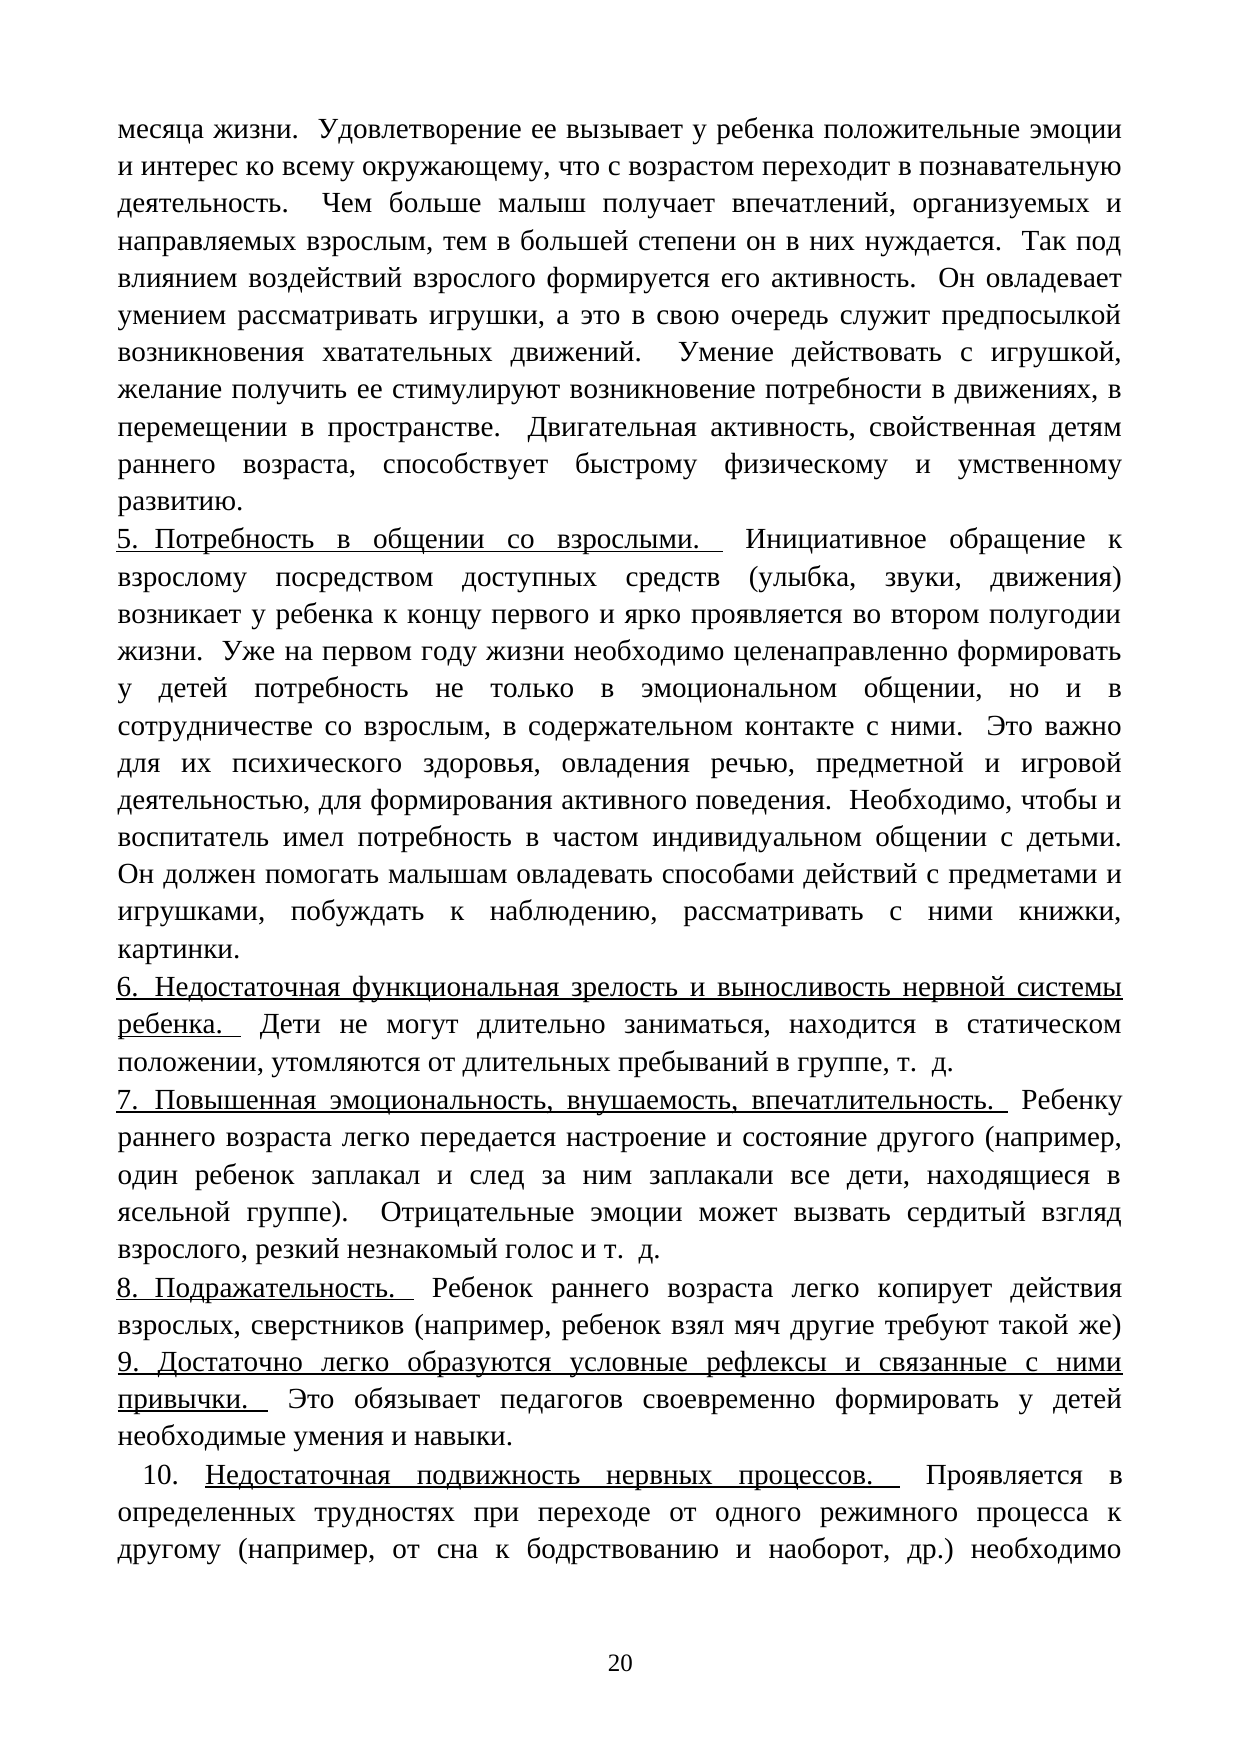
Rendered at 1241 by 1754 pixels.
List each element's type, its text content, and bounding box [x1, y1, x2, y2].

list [116, 111, 1123, 517]
list Недостаточная функциональная зрелость и выносливость нервной системы ребенка. Дети не могут длительно заниматься, находится в статическом положении, утомляются от длительных пребываний в группе, т. д. [116, 969, 1123, 998]
list Недостаточная функциональная зрелость и выносливость нервной системы ребенка. Дети не могут длительно заниматься, находится в статическом положении, утомляются от длительных пребываний в группе, т. д. [116, 1000, 1123, 1077]
list Повышенная эмоциональность, внушаемость, впечатлительность. Ребенку раннего возраста легко передается настроение и состояние другого (например, один ребенок заплакал и след за ним заплакали все дети, находящиеся в ясельной группе). Отрицательные эмоции может вызвать сердитый взгляд взрослого, резкий незнакомый голос и т. д. [116, 1082, 1123, 1265]
list Потребность в общении со взрослыми. Инициативное обращение к взрослому посредством доступных средств (улыбка, звуки, движения) возникает у ребенка к концу первого и ярко проявляется во втором полугодии жизни. Уже на первом году жизни необходимо целенаправленно формировать у детей потребность не только в эмоциональном общении, но и в сотрудничестве со взрослым, в содержательном контакте с ними. Это важно для их психического здоровья, овладения речью, предметной и игровой деятельностью, для формирования активного поведения. Необходимо, чтобы и воспитатель имел потребность в частом индивидуальном общении с детьми. Он должен помогать малышам овладевать способами действий с предметами и игрушками, побуждать к наблюдению, рассматривать с ними книжки, картинки. [116, 522, 1123, 964]
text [116, 1457, 1123, 1565]
list Подражательность. Ребенок раннего возраста легко копирует действия взрослых, сверстников (например, ребенок взял мяч другие требуют такой же) 9. Достаточно легко образуются условные рефлексы и связанные с ними привычки. Это обязывает педагогов своевременно формировать у детей необходимые умения и навыки. [116, 1270, 1123, 1452]
